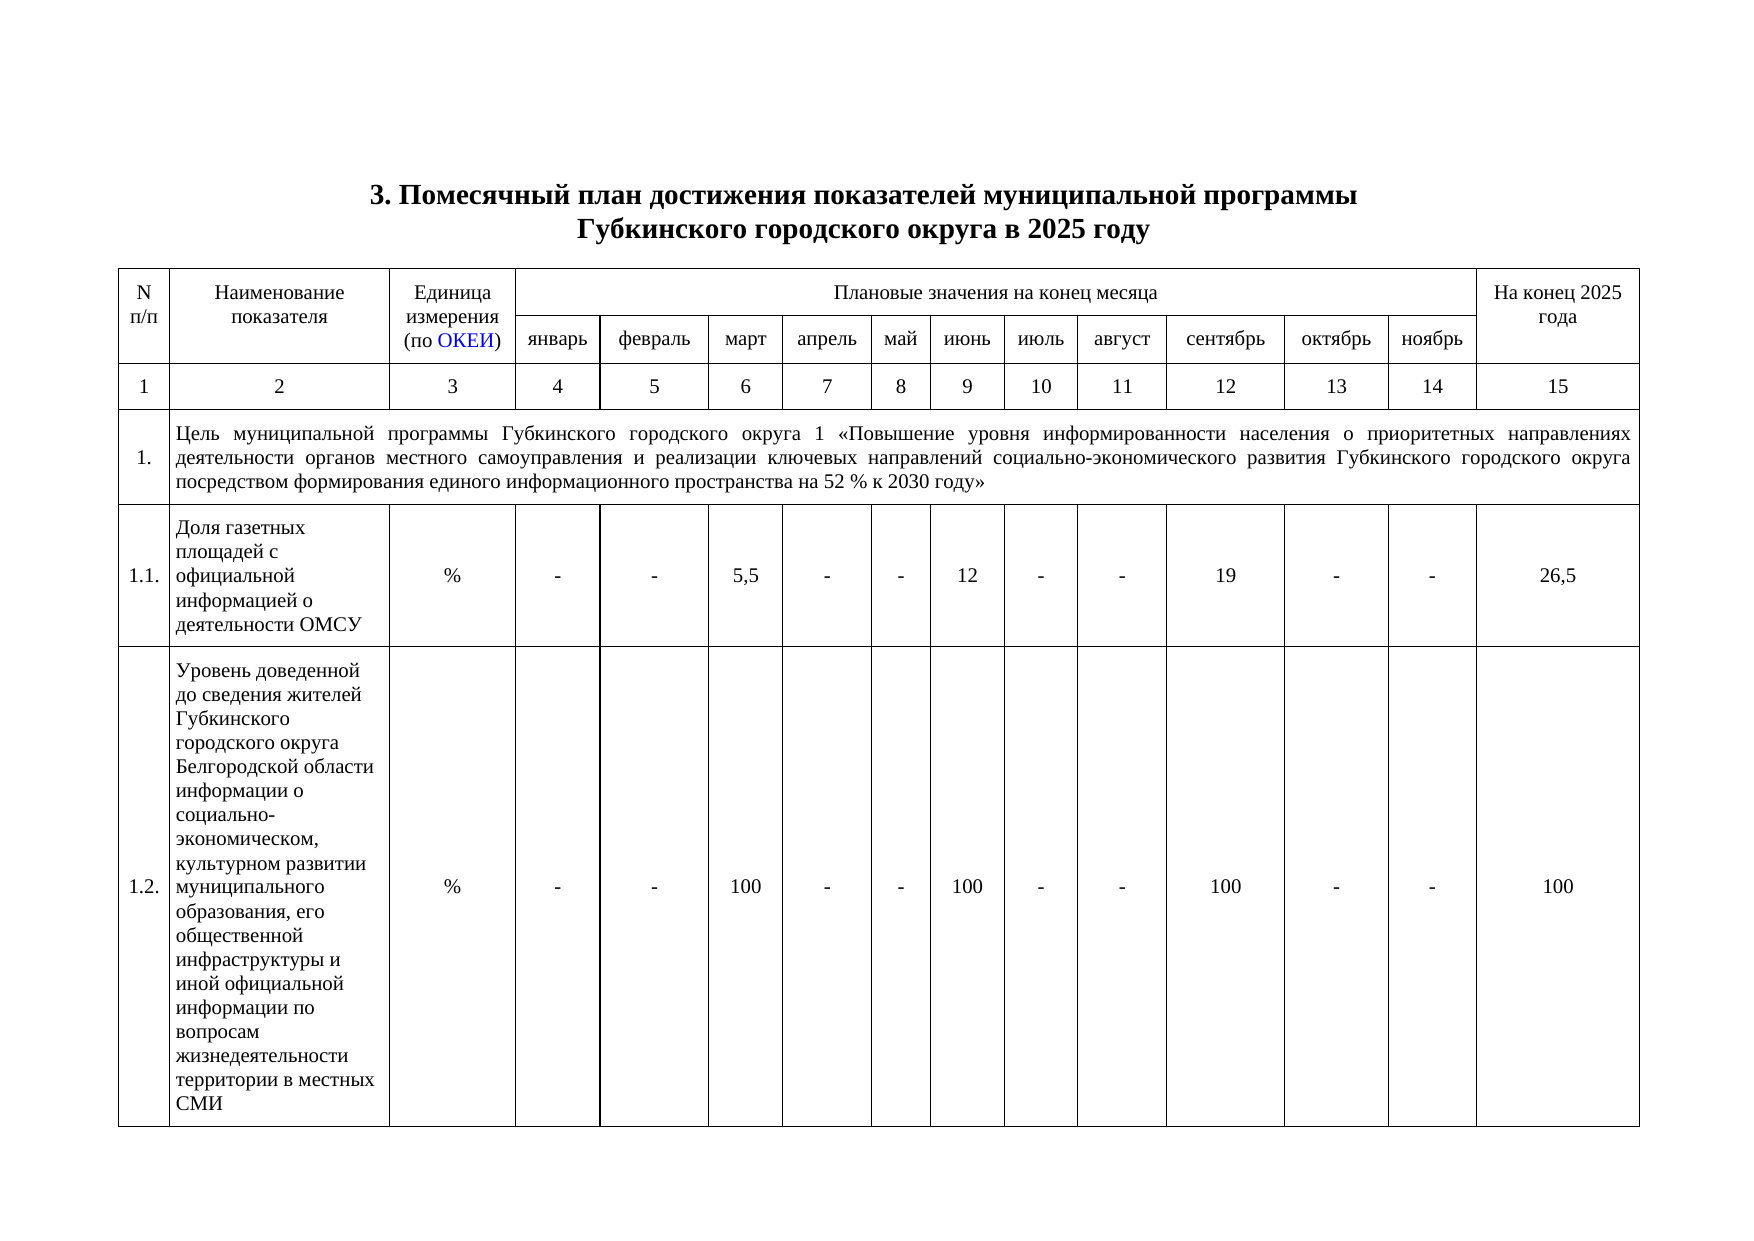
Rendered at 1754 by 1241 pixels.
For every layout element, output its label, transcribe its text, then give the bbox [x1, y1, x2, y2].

table_cell - [783, 505, 871, 646]
table_cell - [872, 647, 930, 1126]
table_cell 3 [390, 364, 515, 409]
table_cell 5,5 [709, 505, 782, 646]
table_cell - [1005, 505, 1077, 646]
table_cell март [709, 316, 782, 363]
table_cell - [872, 505, 930, 646]
table_header На конец 2025 года [1477, 269, 1639, 363]
table_cell - [1285, 647, 1388, 1126]
table_cell - [783, 647, 871, 1126]
table_cell - [601, 647, 708, 1126]
table_cell октябрь [1285, 316, 1388, 363]
table_cell 100 [1167, 647, 1284, 1126]
table_cell % [390, 647, 515, 1126]
table_header N п/п [119, 269, 169, 363]
table_cell февраль [601, 316, 708, 363]
text Губкинского городского округа в 2025 году [118, 211, 1609, 244]
table_cell 6 [709, 364, 782, 409]
table_cell июль [1005, 316, 1077, 363]
table_cell 1 [119, 364, 169, 409]
table_cell 1.2. [119, 647, 169, 1126]
table_cell 13 [1285, 364, 1388, 409]
table_cell - [1389, 647, 1476, 1126]
table_cell июнь [931, 316, 1004, 363]
table_cell 2 [170, 364, 389, 409]
text 3. Помесячный план достижения показателей муниципальной программы [118, 177, 1609, 211]
table_cell - [601, 505, 708, 646]
table_cell сентябрь [1167, 316, 1284, 363]
table_cell 4 [516, 364, 599, 409]
table_cell 100 [709, 647, 782, 1126]
table_cell 12 [1167, 364, 1284, 409]
table_cell - [516, 505, 599, 646]
table_cell 5 [601, 364, 708, 409]
table_cell - [1078, 647, 1166, 1126]
table_header Наименование показателя [170, 269, 389, 363]
table_header Единица измерения (по ОКЕИ) [390, 269, 515, 363]
table_cell 1. [119, 410, 169, 504]
table_cell ноябрь [1389, 316, 1476, 363]
table_cell май [872, 316, 930, 363]
table_cell - [1078, 505, 1166, 646]
table_cell 14 [1389, 364, 1476, 409]
table_cell 10 [1005, 364, 1077, 409]
table_cell август [1078, 316, 1166, 363]
table_cell апрель [783, 316, 871, 363]
table_cell - [1285, 505, 1388, 646]
table_cell 8 [872, 364, 930, 409]
table_cell - [516, 647, 599, 1126]
table_cell 15 [1477, 364, 1639, 409]
table_cell % [390, 505, 515, 646]
table_cell январь [516, 316, 599, 363]
table_cell Цель муниципальной программы Губкинского городского округа 1 «Повышение уровня информированности населения о приоритетных направлениях деятельности органов местного самоуправления и реализации ключевых направлений социально-экономического развития Губкинского городского округа посредством формирования единого информационного пространства на 52 % к 2030 году» [170, 410, 1639, 504]
table_header Плановые значения на конец месяца [516, 269, 1476, 315]
table_cell Доля газетных площадей с официальной информацией о деятельности ОМСУ [170, 505, 389, 646]
table_cell 1.1. [119, 505, 169, 646]
table_cell 19 [1167, 505, 1284, 646]
table_cell 100 [1477, 647, 1639, 1126]
table_cell 26,5 [1477, 505, 1639, 646]
table_cell 100 [931, 647, 1004, 1126]
table_cell - [1389, 505, 1476, 646]
table_cell Уровень доведенной до сведения жителей Губкинского городского округа Белгородской области информации о социально-экономическом, культурном развитии муниципального образования, его общественной инфраструктуры и иной официальной информации по вопросам жизнедеятельности территории в местных СМИ [170, 647, 389, 1126]
table_cell 7 [783, 364, 871, 409]
table_cell - [1005, 647, 1077, 1126]
table_cell 9 [931, 364, 1004, 409]
table_cell 11 [1078, 364, 1166, 409]
table_cell 12 [931, 505, 1004, 646]
